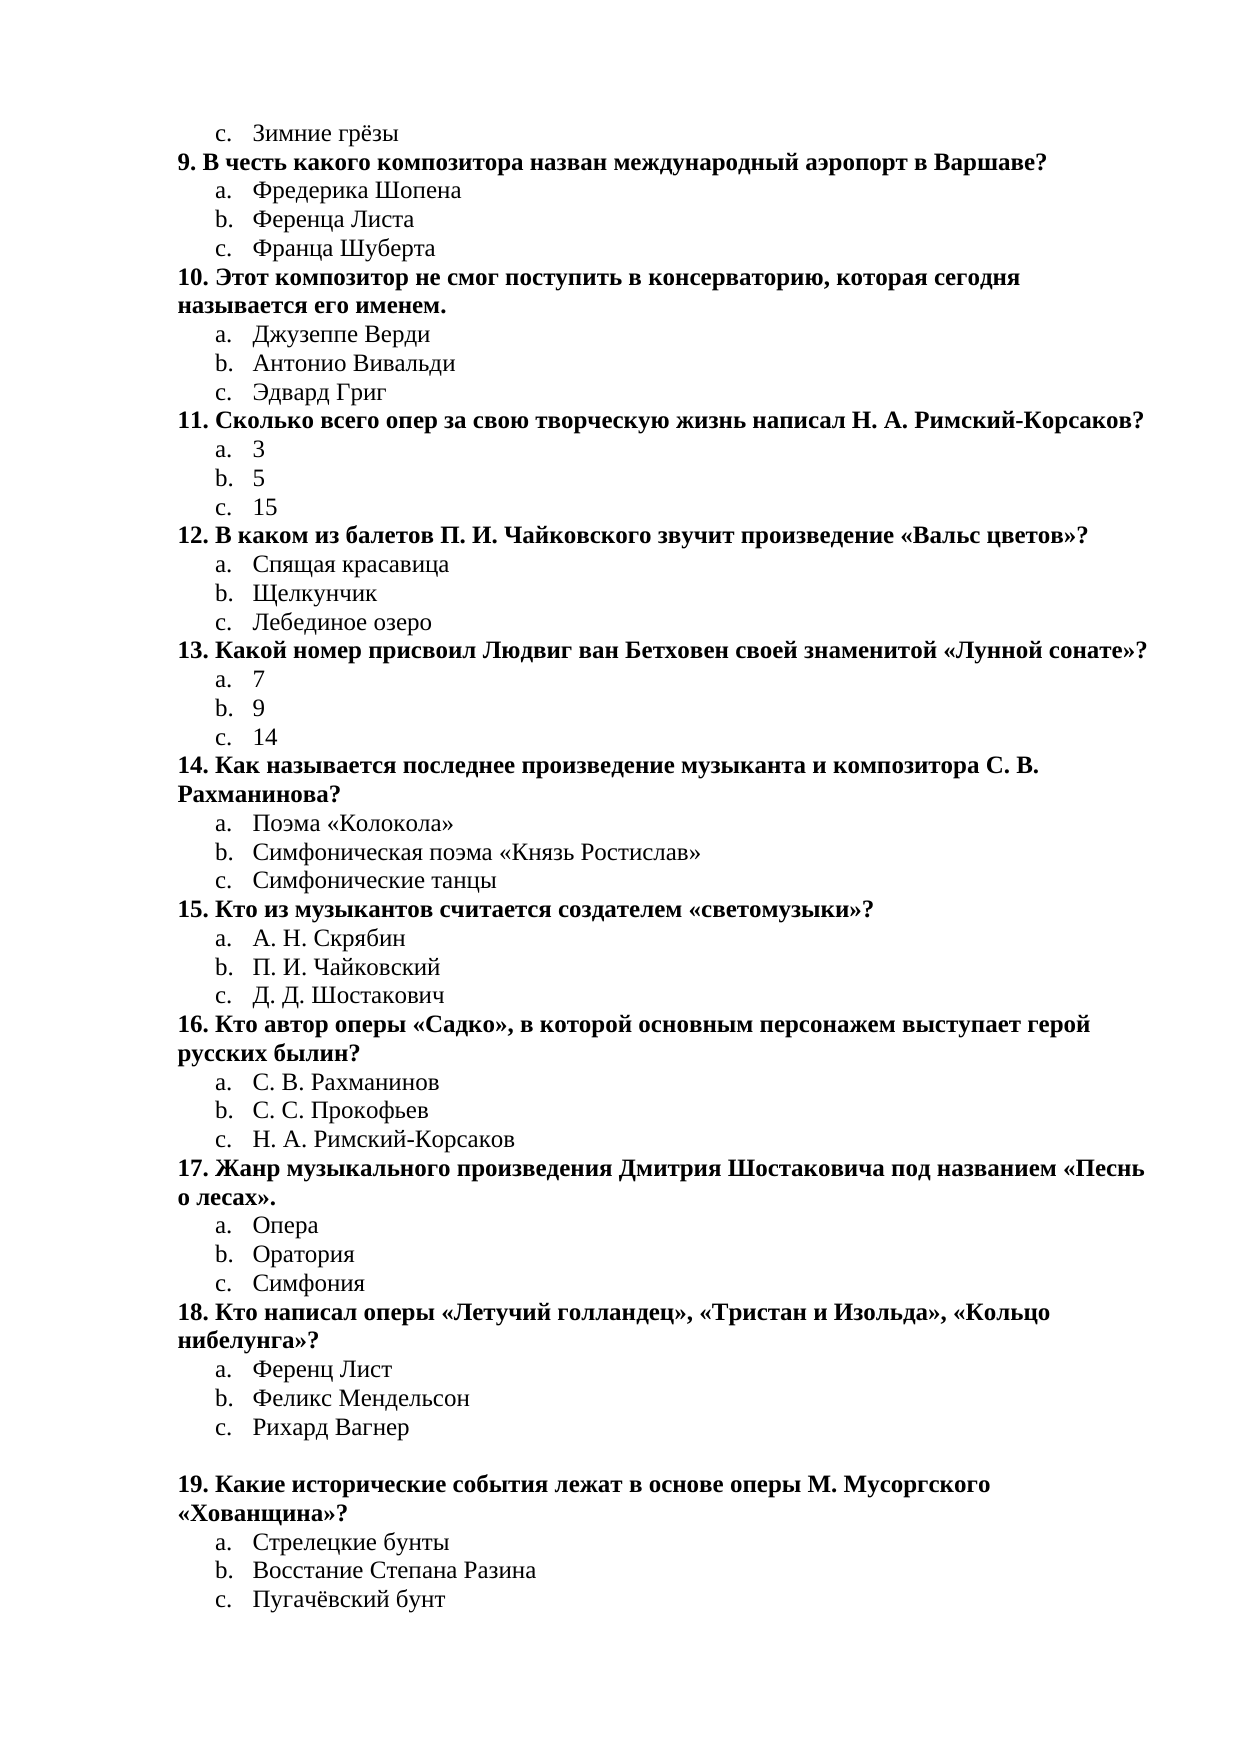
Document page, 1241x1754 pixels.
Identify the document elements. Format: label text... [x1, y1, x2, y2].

list Спящая красавица [215, 549, 1152, 578]
list Эдвард Григ [215, 377, 1152, 406]
text 14. Как называется последнее произведение музыканта и композитора С. В. Рахманинова? [177, 751, 1152, 808]
text 12. В каком из балетов П. И. Чайковского звучит произведение «Вальс цветов»? [177, 521, 1152, 549]
list Джузеппе Верди [215, 319, 1152, 348]
list Зимние грёзы [215, 118, 1152, 147]
text 19. Какие исторические события лежат в основе оперы М. Мусоргского «Хованщина»? [177, 1469, 1152, 1527]
text 15. Кто из музыкантов считается создателем «светомузыки»? [177, 894, 1152, 923]
list Щелкунчик [215, 578, 1152, 607]
list 3 [215, 434, 1152, 463]
text 11. Сколько всего опер за свою творческую жизнь написал Н. А. Римский-Корсаков? [177, 406, 1152, 434]
list Пугачёвский бунт [215, 1584, 1152, 1613]
text 10. Этот композитор не смог поступить в консерваторию, которая сегодня называется его именем. [177, 262, 1152, 319]
list Фредерика Шопена [215, 176, 1152, 204]
list Симфония [215, 1268, 1152, 1297]
list Оратория [215, 1239, 1152, 1268]
list А. Н. Скрябин [215, 923, 1152, 952]
list 15 [215, 492, 1152, 521]
list Восстание Степана Разина [215, 1556, 1152, 1584]
text 16. Кто автор оперы «Садко», в которой основным персонажем выступает герой русских былин? [177, 1009, 1152, 1067]
list Симфонические танцы [215, 866, 1152, 894]
list Д. Д. Шостакович [215, 981, 1152, 1009]
list 5 [215, 463, 1152, 492]
list Опера [215, 1211, 1152, 1239]
list Рихард Вагнер [215, 1412, 1152, 1441]
text 9. В честь какого композитора назван международный аэропорт в Варшаве? [177, 147, 1152, 176]
list С. С. Прокофьев [215, 1096, 1152, 1124]
list Антонио Вивальди [215, 348, 1152, 377]
list 14 [215, 722, 1152, 751]
list Симфоническая поэма «Князь Ростислав» [215, 837, 1152, 866]
list Ференца Листа [215, 204, 1152, 233]
text 13. Какой номер присвоил Людвиг ван Бетховен своей знаменитой «Лунной сонате»? [177, 636, 1152, 664]
list 7 [215, 664, 1152, 693]
list Лебединое озеро [215, 607, 1152, 636]
list 9 [215, 693, 1152, 722]
list Н. А. Римский-Корсаков [215, 1124, 1152, 1153]
text 17. Жанр музыкального произведения Дмитрия Шостаковича под названием «Песнь о лесах». [177, 1153, 1152, 1211]
list Стрелецкие бунты [215, 1527, 1152, 1556]
list Поэма «Колокола» [215, 808, 1152, 837]
list Франца Шуберта [215, 233, 1152, 262]
list С. В. Рахманинов [215, 1067, 1152, 1096]
list Феликс Мендельсон [215, 1383, 1152, 1412]
list П. И. Чайковский [215, 952, 1152, 981]
list Ференц Лист [215, 1354, 1152, 1383]
text 18. Кто написал оперы «Летучий голландец», «Тристан и Изольда», «Кольцо нибелунга»? [177, 1297, 1152, 1354]
